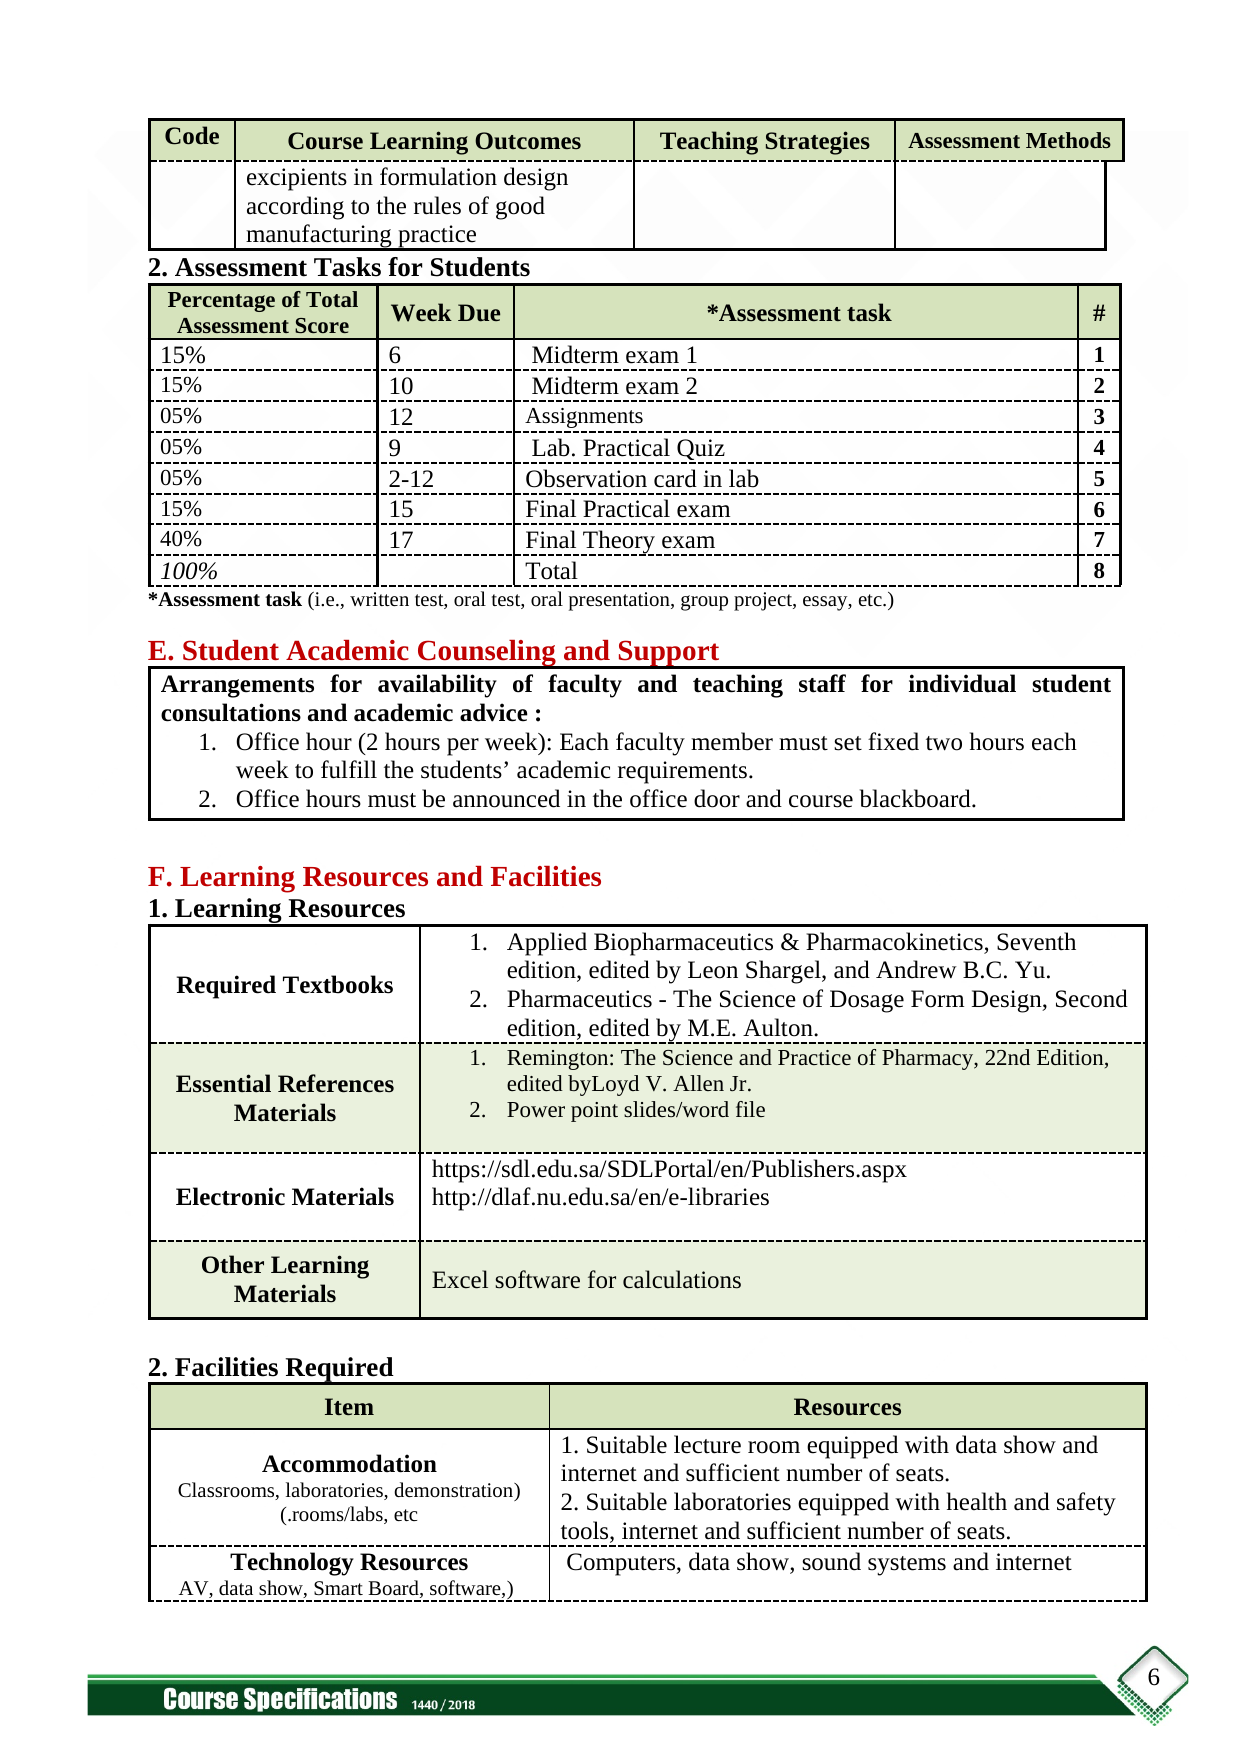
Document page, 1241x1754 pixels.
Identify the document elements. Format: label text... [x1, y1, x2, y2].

table_cell Observation card in lab [515, 462, 1077, 492]
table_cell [550, 1545, 1145, 1600]
table_cell Practical work [635, 160, 894, 248]
table_cell 100% [151, 554, 376, 585]
table_header Code [151, 121, 234, 160]
table_cell 10 [379, 369, 513, 400]
table_cell 2-12 [379, 462, 513, 492]
table_cell https://sdl.edu.sa/SDLPortal/en/Publishers.aspx http://dlaf.nu.edu.sa/en/e-libraries [421, 1152, 1145, 1240]
table_header Required Textbooks [151, 927, 419, 1042]
table_header Resources [550, 1385, 1145, 1428]
table_cell 1 [1079, 340, 1119, 369]
table_cell 6 [379, 340, 513, 369]
table_cell 8 [1079, 554, 1119, 585]
table_header Assessment task* [515, 286, 1077, 338]
subtitle 2. Facilities Required [148, 1351, 1122, 1382]
table_header Item [151, 1385, 549, 1428]
table_cell 05% [151, 462, 376, 492]
table_header Percentage of Total Assessment Score [151, 286, 376, 338]
table_cell 2 [1079, 369, 1119, 400]
table_cell 12 [379, 400, 513, 431]
table_cell 15% [151, 493, 376, 523]
table_cell 4 [1079, 431, 1119, 462]
subtitle F. Learning Resources and Facilities [148, 859, 1122, 892]
table_cell 1. Suitable lecture room equipped with data show and internet and sufficient number of seats. 2. Suitable laboratories equipped with health and safety tools, internet and sufficient number of seats. [550, 1430, 1145, 1545]
table_cell Accommodation (Classrooms, laboratories, demonstration rooms/labs, etc.) [151, 1430, 549, 1545]
table_cell 05% [151, 400, 376, 431]
table_cell 15% [151, 340, 376, 369]
table_cell Assignments [515, 400, 1077, 431]
table_cell Practical exam [896, 160, 1104, 248]
table_cell Remington: The Science and Practice of Pharmacy, 22nd Edition, edited byLoyd V. Allen Jr. Power point slides/word file [421, 1042, 1145, 1152]
table_cell Total [515, 554, 1077, 585]
table_cell 17 [379, 523, 513, 554]
text *Assessment task (i.e., written test, oral test, oral presentation, group project, essay, etc.) [148, 587, 1122, 611]
table_cell Lab. Practical Quiz [515, 431, 1077, 462]
table_cell 3.2 [151, 160, 234, 248]
table_cell Midterm exam 2 [515, 369, 1077, 400]
table_header Course Learning Outcomes [236, 121, 633, 160]
table_cell Final Theory exam [515, 523, 1077, 554]
table_cell 7 [1079, 523, 1119, 554]
table_cell Other Learning Materials [151, 1240, 419, 1317]
table_cell 15 [379, 493, 513, 523]
table_cell 40% [151, 523, 376, 554]
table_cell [236, 160, 633, 248]
table_cell 9 [379, 431, 513, 462]
table_cell 5 [1079, 462, 1119, 492]
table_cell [151, 1545, 549, 1600]
table_cell 6 [1079, 493, 1119, 523]
table_header Teaching Strategies [635, 121, 894, 160]
subtitle E. Student Academic Counseling and Support [148, 633, 1122, 666]
table_cell Excel software for calculations [421, 1240, 1145, 1317]
table_cell [379, 554, 513, 585]
table_cell Essential References Materials [151, 1042, 419, 1152]
table_header Assessment Methods [896, 121, 1122, 160]
table_cell 05% [151, 431, 376, 462]
subtitle 2. Assessment Tasks for Students [148, 251, 1122, 282]
picture [87, 131, 1189, 1726]
table_cell Midterm exam 1 [515, 340, 1077, 369]
table_cell Office hour (2 hours per week): Each faculty member must set fixed two hours each week to fulfill the students’ academic requirements. Office hours must be announced in the office door and course blackboard. [151, 727, 1122, 817]
table_cell Electronic Materials [151, 1152, 419, 1240]
table_header Arrangements for availability of faculty and teaching staff for individual student consultations and academic advice : [151, 669, 1122, 727]
table_cell Final Practical exam [515, 493, 1077, 523]
table_header Week Due [379, 286, 513, 338]
table_cell 15% [151, 369, 376, 400]
table_header # [1079, 286, 1119, 338]
table_cell 3 [1079, 400, 1119, 431]
table_header Applied Biopharmaceutics & Pharmacokinetics, Seventh edition, edited by Leon Shargel, and Andrew B.C. Yu. Pharmaceutics - The Science of Dosage Form Design, Second edition, edited by M.E. Aulton. [421, 927, 1145, 1042]
subtitle 1. Learning Resources [148, 892, 1122, 923]
